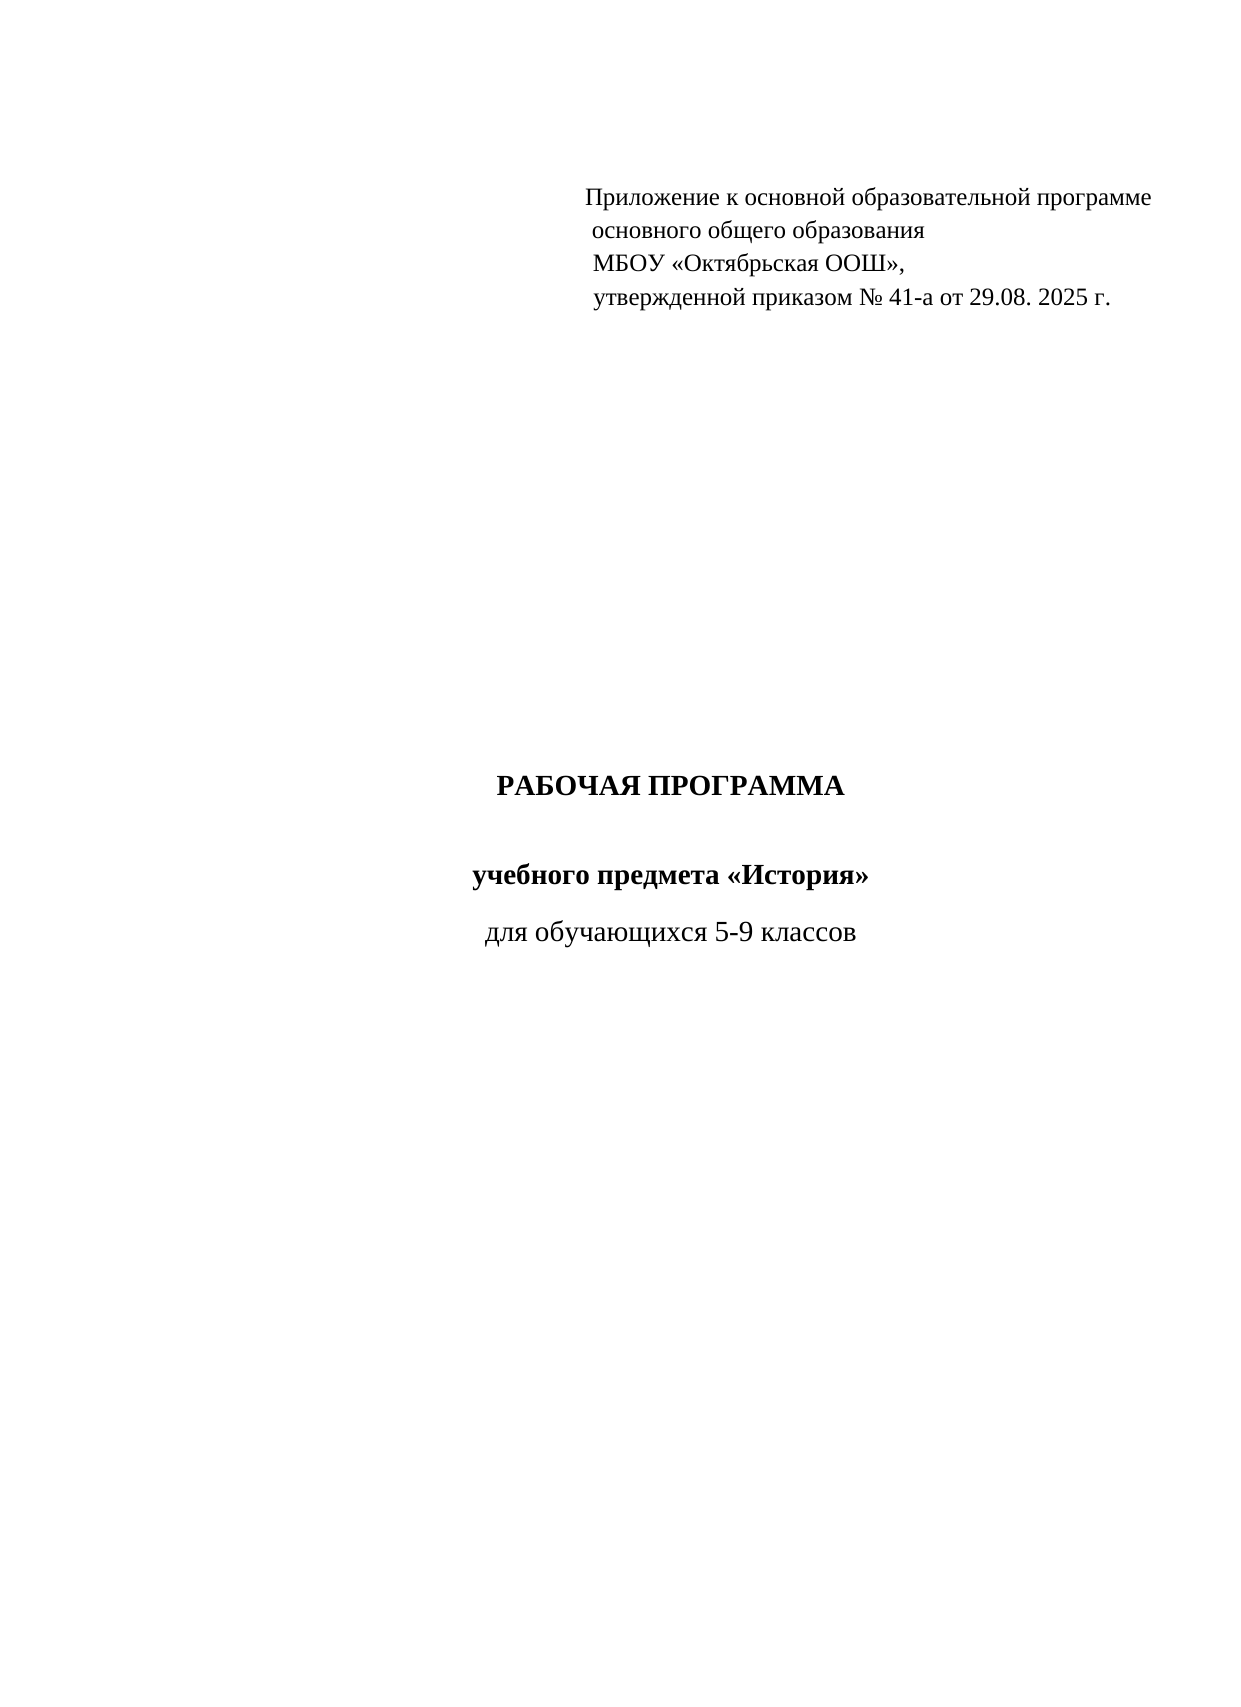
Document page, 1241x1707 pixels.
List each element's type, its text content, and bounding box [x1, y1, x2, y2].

text Приложение к основной образовательной программе [190, 182, 1152, 211]
text утвержденной приказом № 41-а от 29.08. 2025 г. [190, 282, 1152, 310]
text для обучающихся 5-9 классов [190, 914, 1152, 947]
text основного общего образования [190, 216, 1152, 244]
text учебного предмета «История» [190, 857, 1152, 891]
text МБОУ «Октябрьская ООШ», [190, 248, 1152, 277]
text РАБОЧАЯ ПРОГРАММА [190, 768, 1152, 801]
